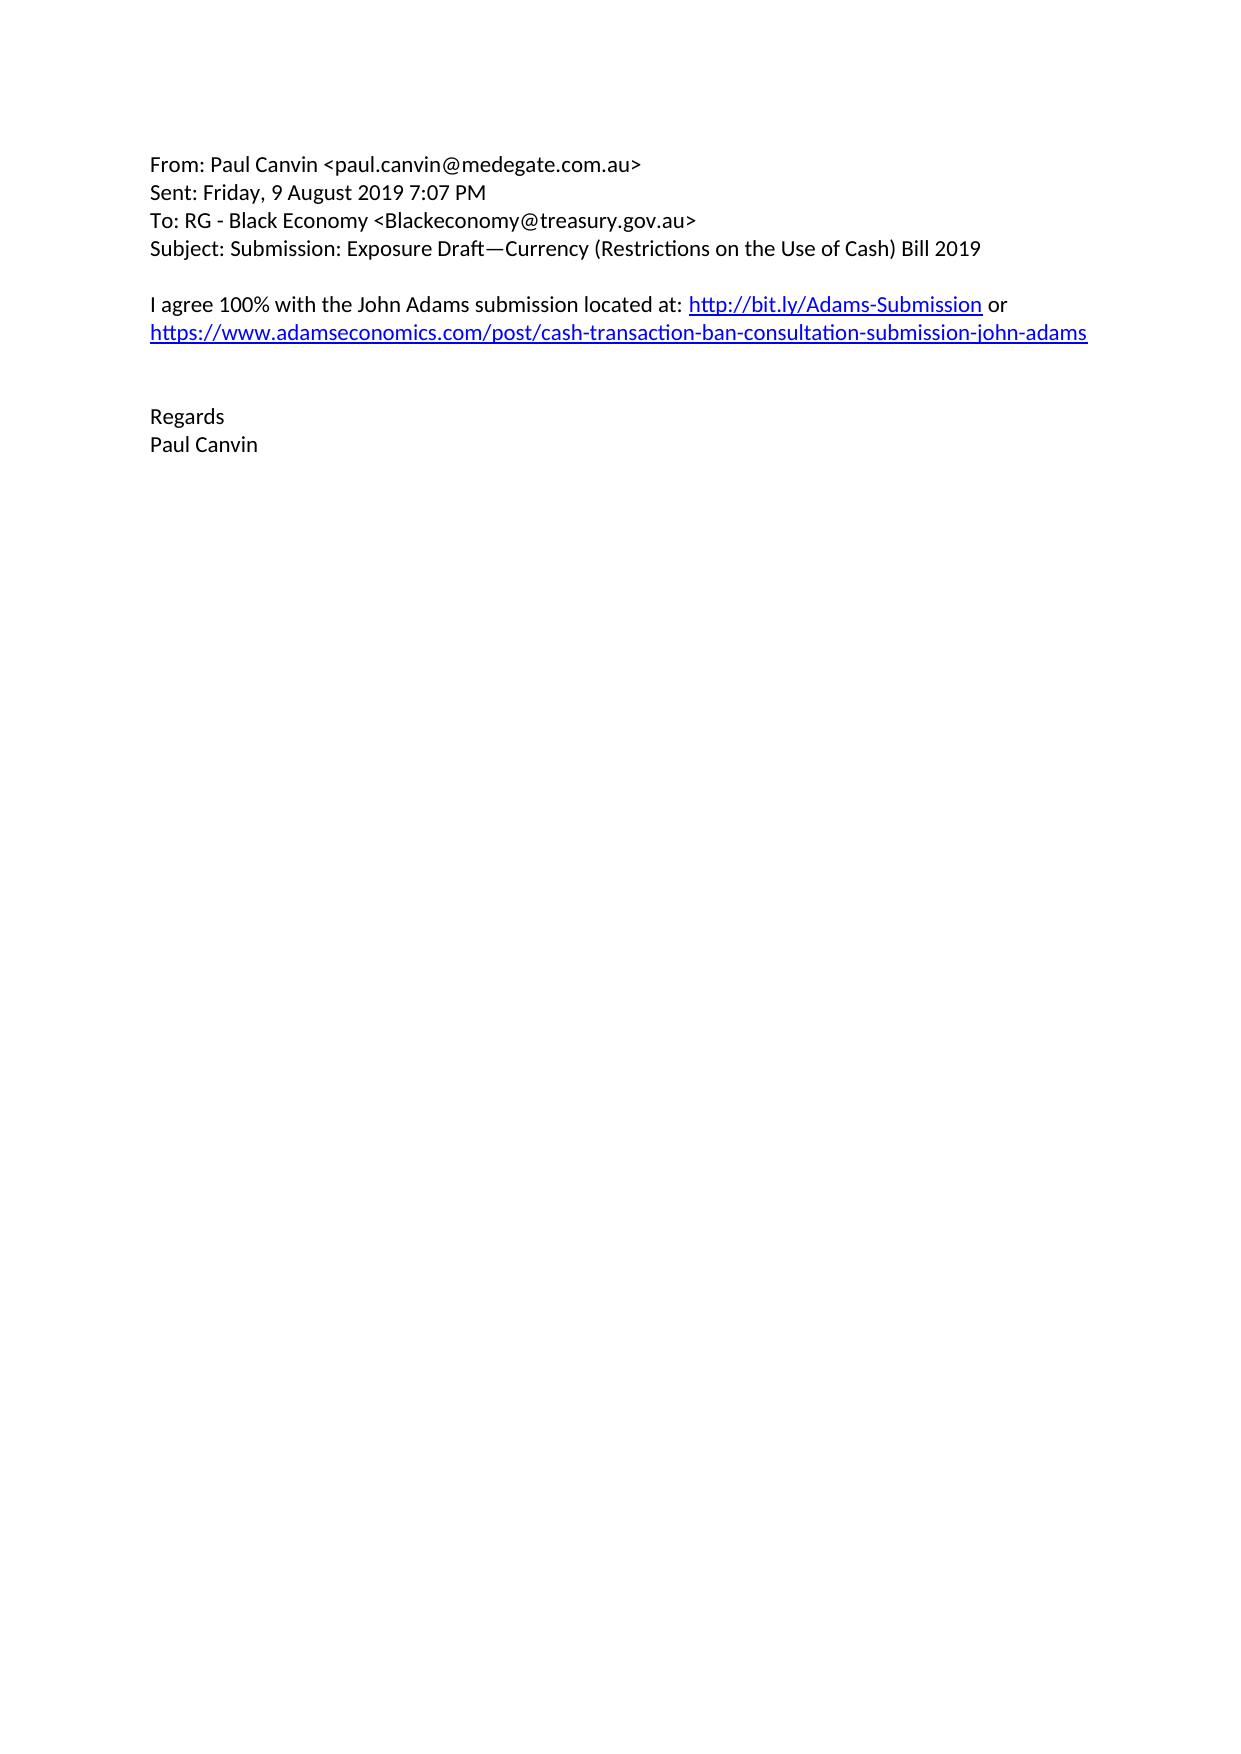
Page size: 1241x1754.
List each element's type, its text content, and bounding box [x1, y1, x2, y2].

text Regards [150, 402, 1090, 430]
text I agree 100% with the John Adams submission located at: http://bit.ly/Adams-Submission or https://www.adamseconomics.com/post/cash-transaction-ban-consultation-submission-john-adams [150, 290, 1090, 346]
text From: Paul Canvin <paul.canvin@medegate.com.au> Sent: Friday, 9 August 2019 7:07 PM To: RG - Black Economy <Blackeconomy@treasury.gov.au> Subject: Submission: Exposure Draft—Currency (Restrictions on the Use of Cash) Bill 2019 [150, 150, 1090, 262]
text Paul Canvin [150, 430, 1090, 458]
